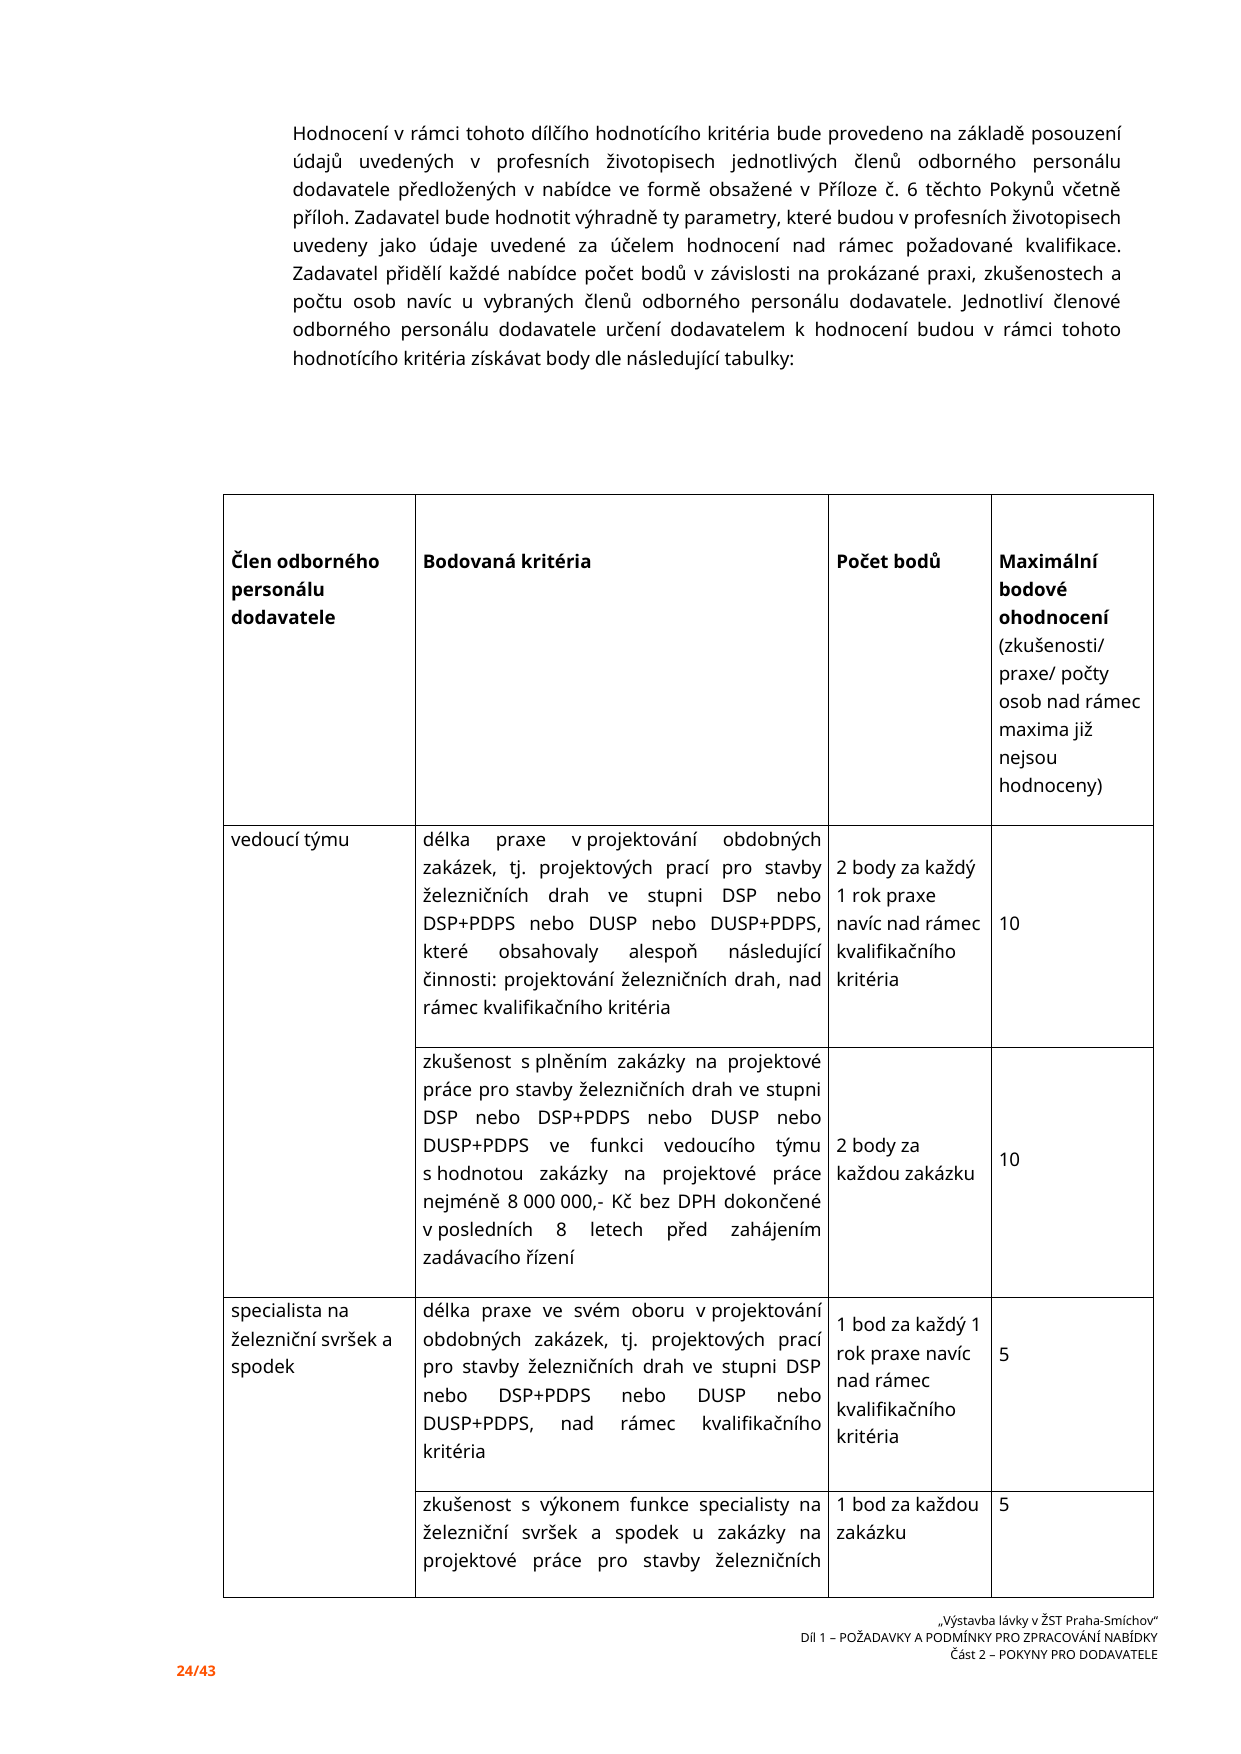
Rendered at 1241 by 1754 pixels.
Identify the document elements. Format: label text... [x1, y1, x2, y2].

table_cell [829, 1492, 991, 1597]
table_cell délka praxe v projektování obdobných zakázek, tj. projektových prací pro stavby železničních drah ve stupni DSP nebo DSP+PDPS nebo DUSP nebo DUSP+PDPS, které obsahovaly alespoň následující činnosti: projektování železničních drah, nad rámec kvalifikačního kritéria [416, 826, 828, 1047]
table_cell specialista na železniční svršek a spodek [224, 1298, 415, 1597]
table_cell 5 [992, 1492, 1153, 1597]
table_header Bodovaná kritéria [416, 495, 828, 825]
table_cell 10 [992, 1048, 1153, 1297]
table_header Člen odborného personálu dodavatele [224, 495, 415, 825]
list Hodnocení v rámci tohoto dílčího hodnotícího kritéria bude provedeno na základě posouzení údajů uvedených v profesních životopisech jednotlivých členů odborného personálu dodavatele předložených v nabídce ve formě obsažené v Příloze č. 6 těchto Pokynů včetně příloh. Zadavatel bude hodnotit výhradně ty parametry, které budou v profesních životopisech uvedeny jako údaje uvedené za účelem hodnocení nad rámec požadované kvalifikace. Zadavatel přidělí každé nabídce počet bodů v závislosti na prokázané praxi, zkušenostech a počtu osob navíc u vybraných členů odborného personálu dodavatele. Jednotliví členové odborného personálu dodavatele určení dodavatelem k hodnocení budou v rámci tohoto hodnotícího kritéria získávat body dle následující tabulky: [292, 121, 1122, 370]
table_header Počet bodů [829, 495, 991, 825]
table_cell 2 body za každou zakázku [829, 1048, 991, 1297]
table_header Maximální bodové ohodnocení (zkušenosti/ praxe/ počty osob nad rámec maxima již nejsou hodnoceny) [992, 495, 1153, 825]
table_cell 10 [992, 826, 1153, 1047]
table_cell 1 bod za každý 1 rok praxe navíc nad rámec kvalifikačního kritéria [829, 1298, 991, 1491]
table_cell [416, 1492, 828, 1597]
table_cell 2 body za každý 1 rok praxe navíc nad rámec kvalifikačního kritéria [829, 826, 991, 1047]
table_cell 5 [992, 1298, 1153, 1491]
table_cell zkušenost s plněním zakázky na projektové práce pro stavby železničních drah ve stupni DSP nebo DSP+PDPS nebo DUSP nebo DUSP+PDPS ve funkci vedoucího týmu s hodnotou zakázky na projektové práce nejméně 8 000 000,- Kč bez DPH dokončené v posledních 8 letech před zahájením zadávacího řízení [416, 1048, 828, 1297]
table_cell vedoucí týmu [224, 826, 415, 1297]
